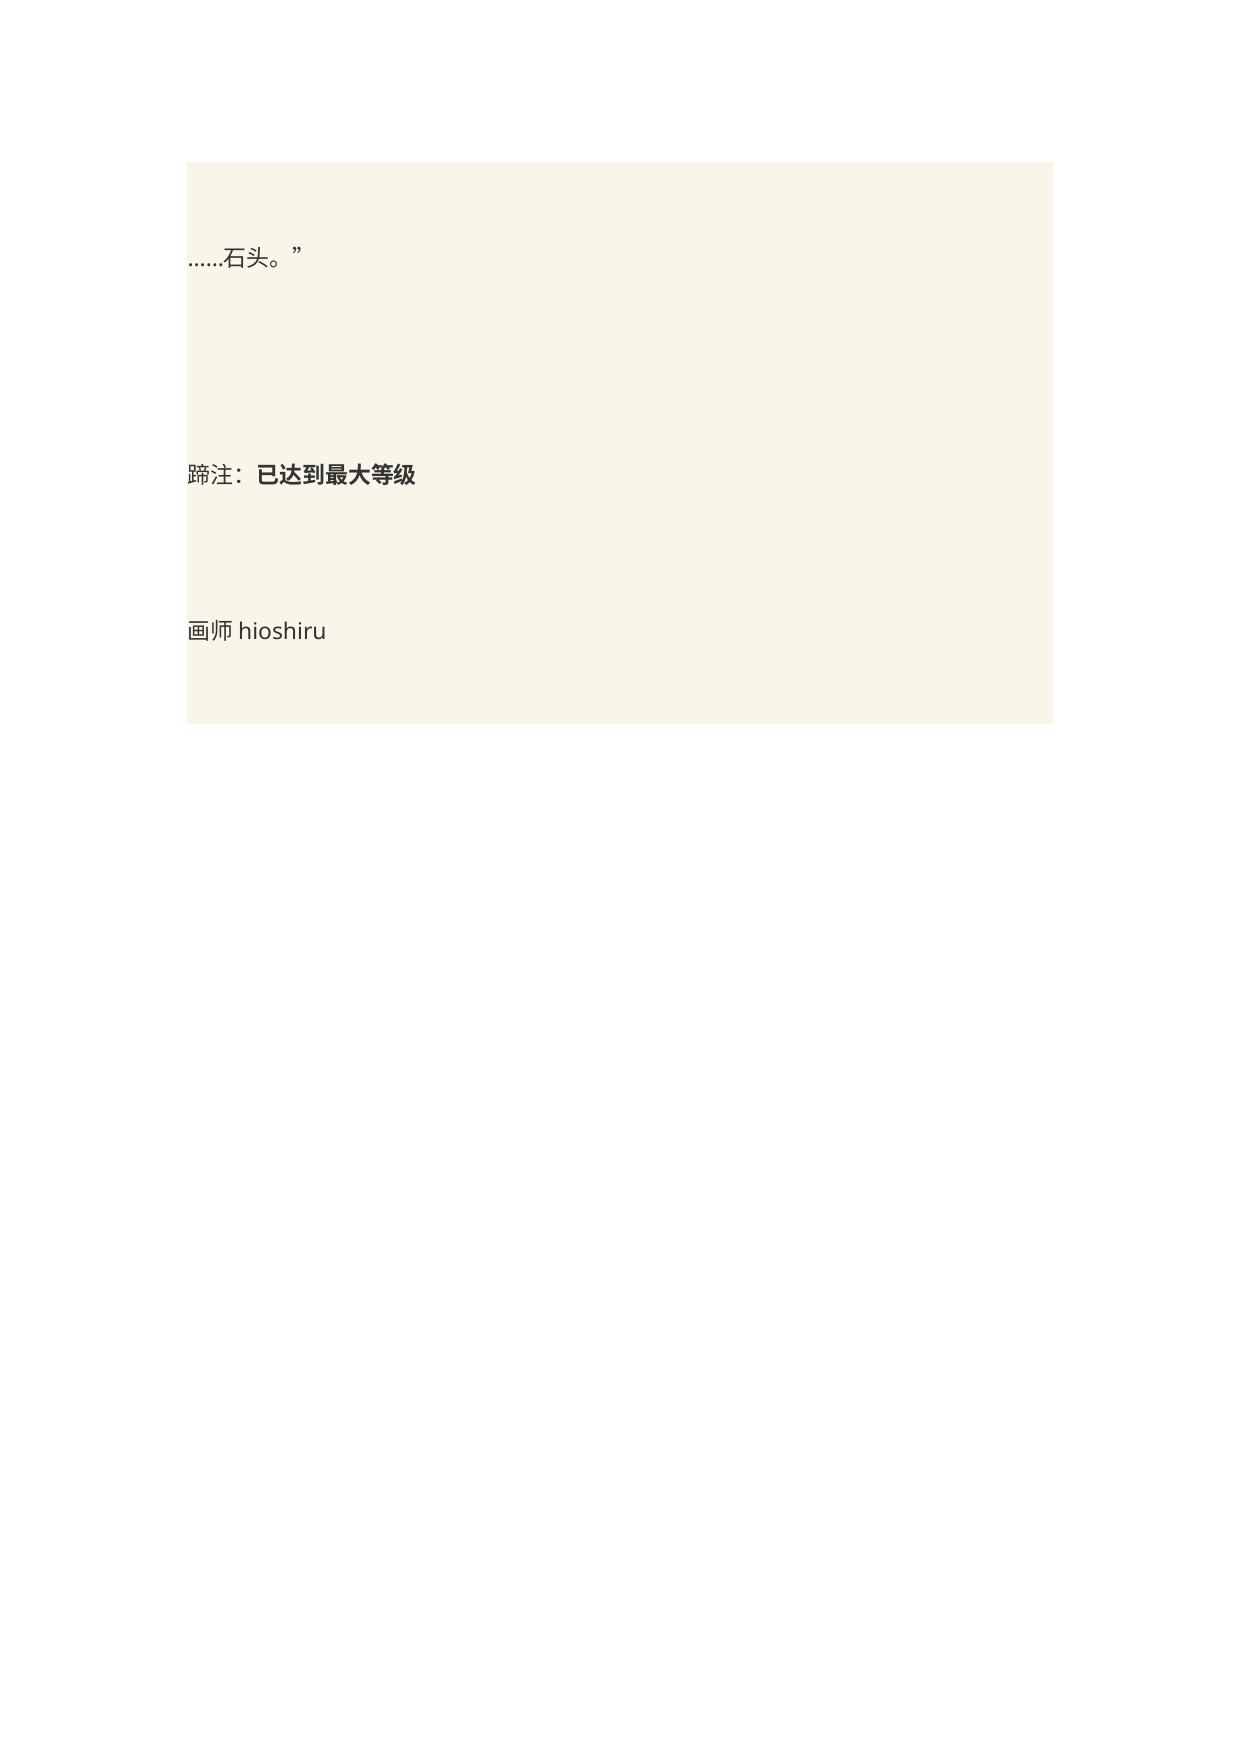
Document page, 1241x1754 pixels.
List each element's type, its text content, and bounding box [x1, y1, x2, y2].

text 蹄注：已达到最大等级 [187, 441, 1053, 506]
text 画师hioshiru [187, 597, 1053, 662]
text ……石头。” [187, 224, 1053, 289]
